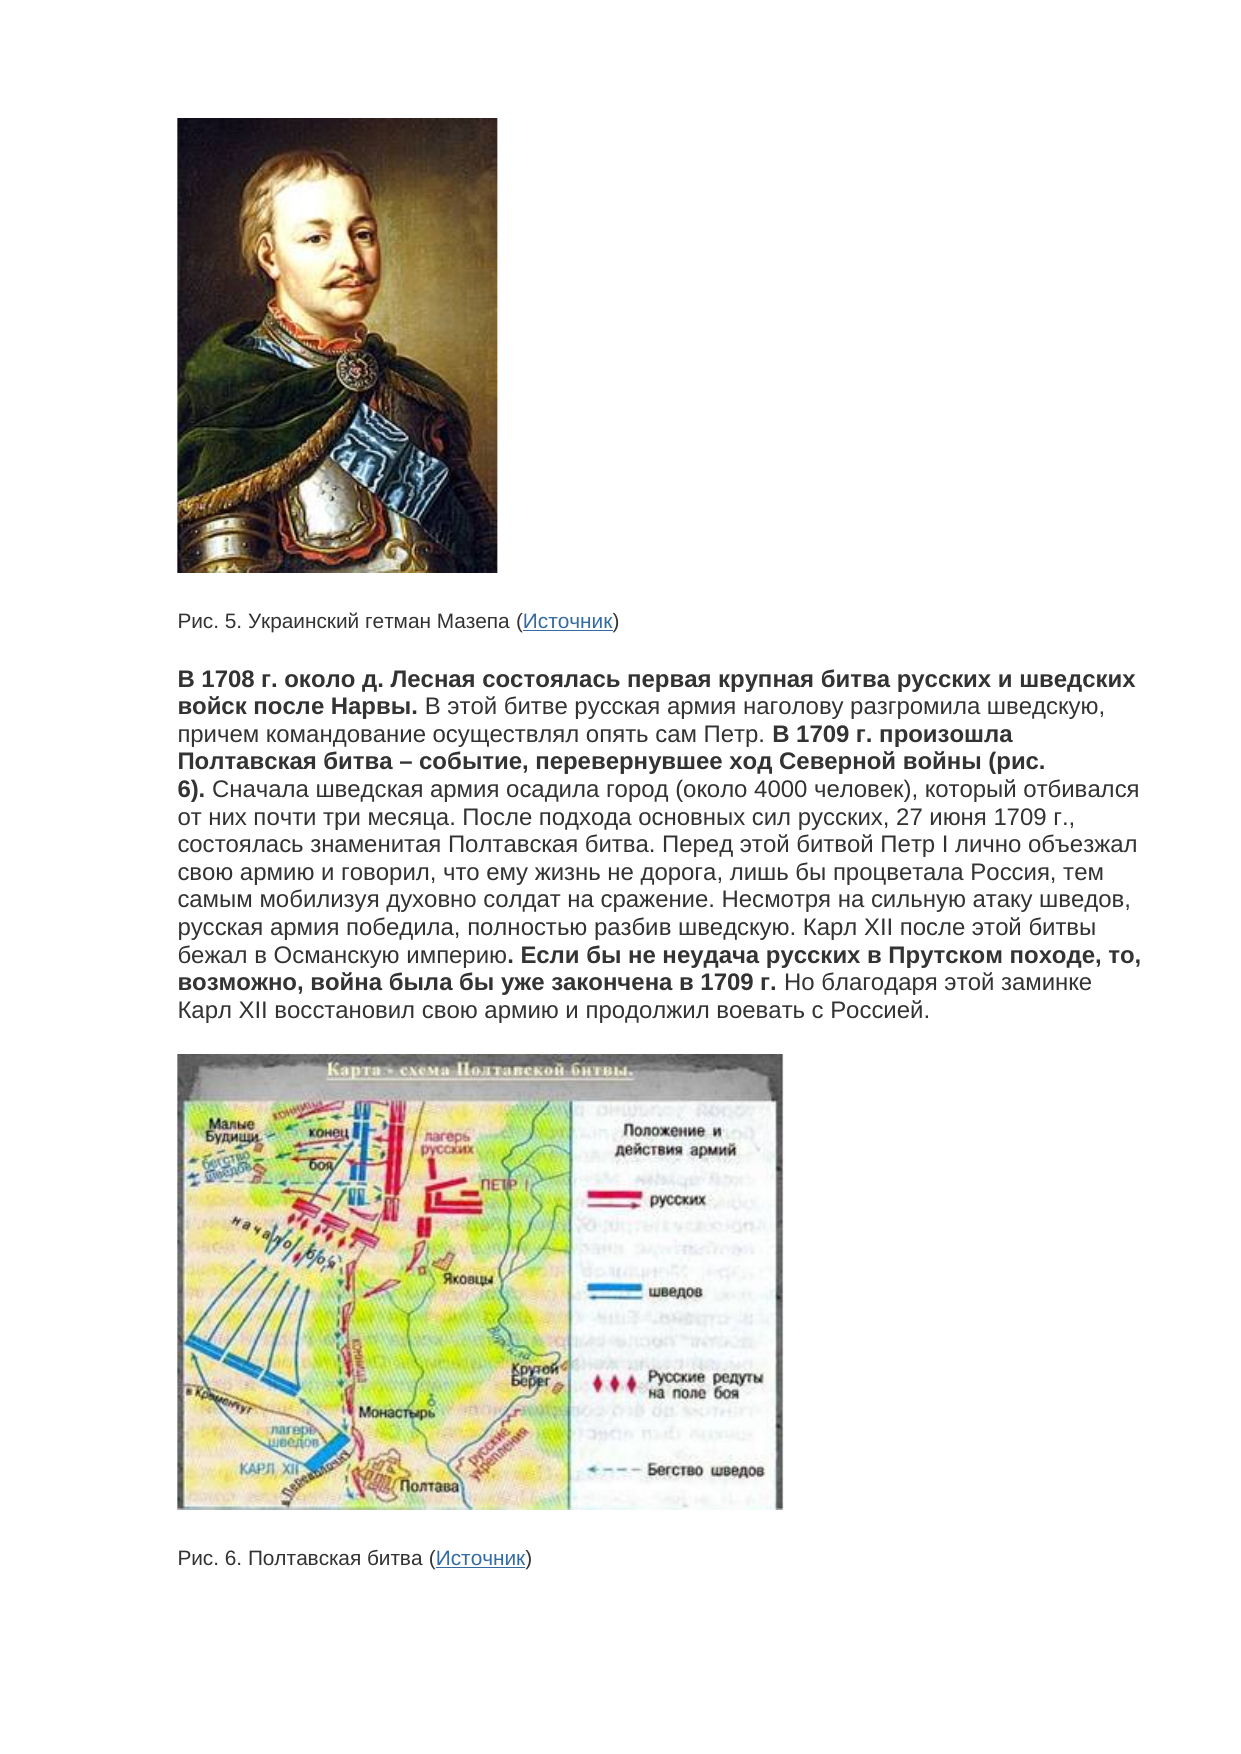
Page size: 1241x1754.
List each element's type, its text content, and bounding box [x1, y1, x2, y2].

picture [177, 118, 498, 573]
picture [177, 1054, 784, 1510]
text В 1708 г. около д. Лесная состоялась первая крупная битва русских и шведских войск после Нарвы. В этой битве русская армия наголову разгромила шведскую, причем командование осуществлял опять сам Петр. В 1709 г. произошла Полтавская битва – событие, перевернувшее ход Северной войны (рис. 6). Сначала шведская армия осадила город (около 4000 человек), который отбивался от них почти три месяца. После подхода основных сил русских, 27 июня 1709 г., состоялась знаменитая Полтавская битва. Перед этой битвой Петр I лично объезжал свою армию и говорил, что ему жизнь не дорога, лишь бы процветала Россия, тем самым мобилизуя духовно солдат на сражение. Несмотря на сильную атаку шведов, русская армия победила, полностью разбив шведскую. Карл XII после этой битвы бежал в Османскую империю. Если бы не неудача русских в Прутском походе, то, возможно, война была бы уже закончена в 1709 г. Но благодаря этой заминке Карл XII восстановил свою армию и продолжил воевать с Россией. [177, 664, 1152, 1023]
text Рис. 6. Полтавская битва (Источник) [177, 1546, 1152, 1570]
text Рис. 5. Украинский гетман Мазепа (Источник) [177, 609, 1152, 633]
